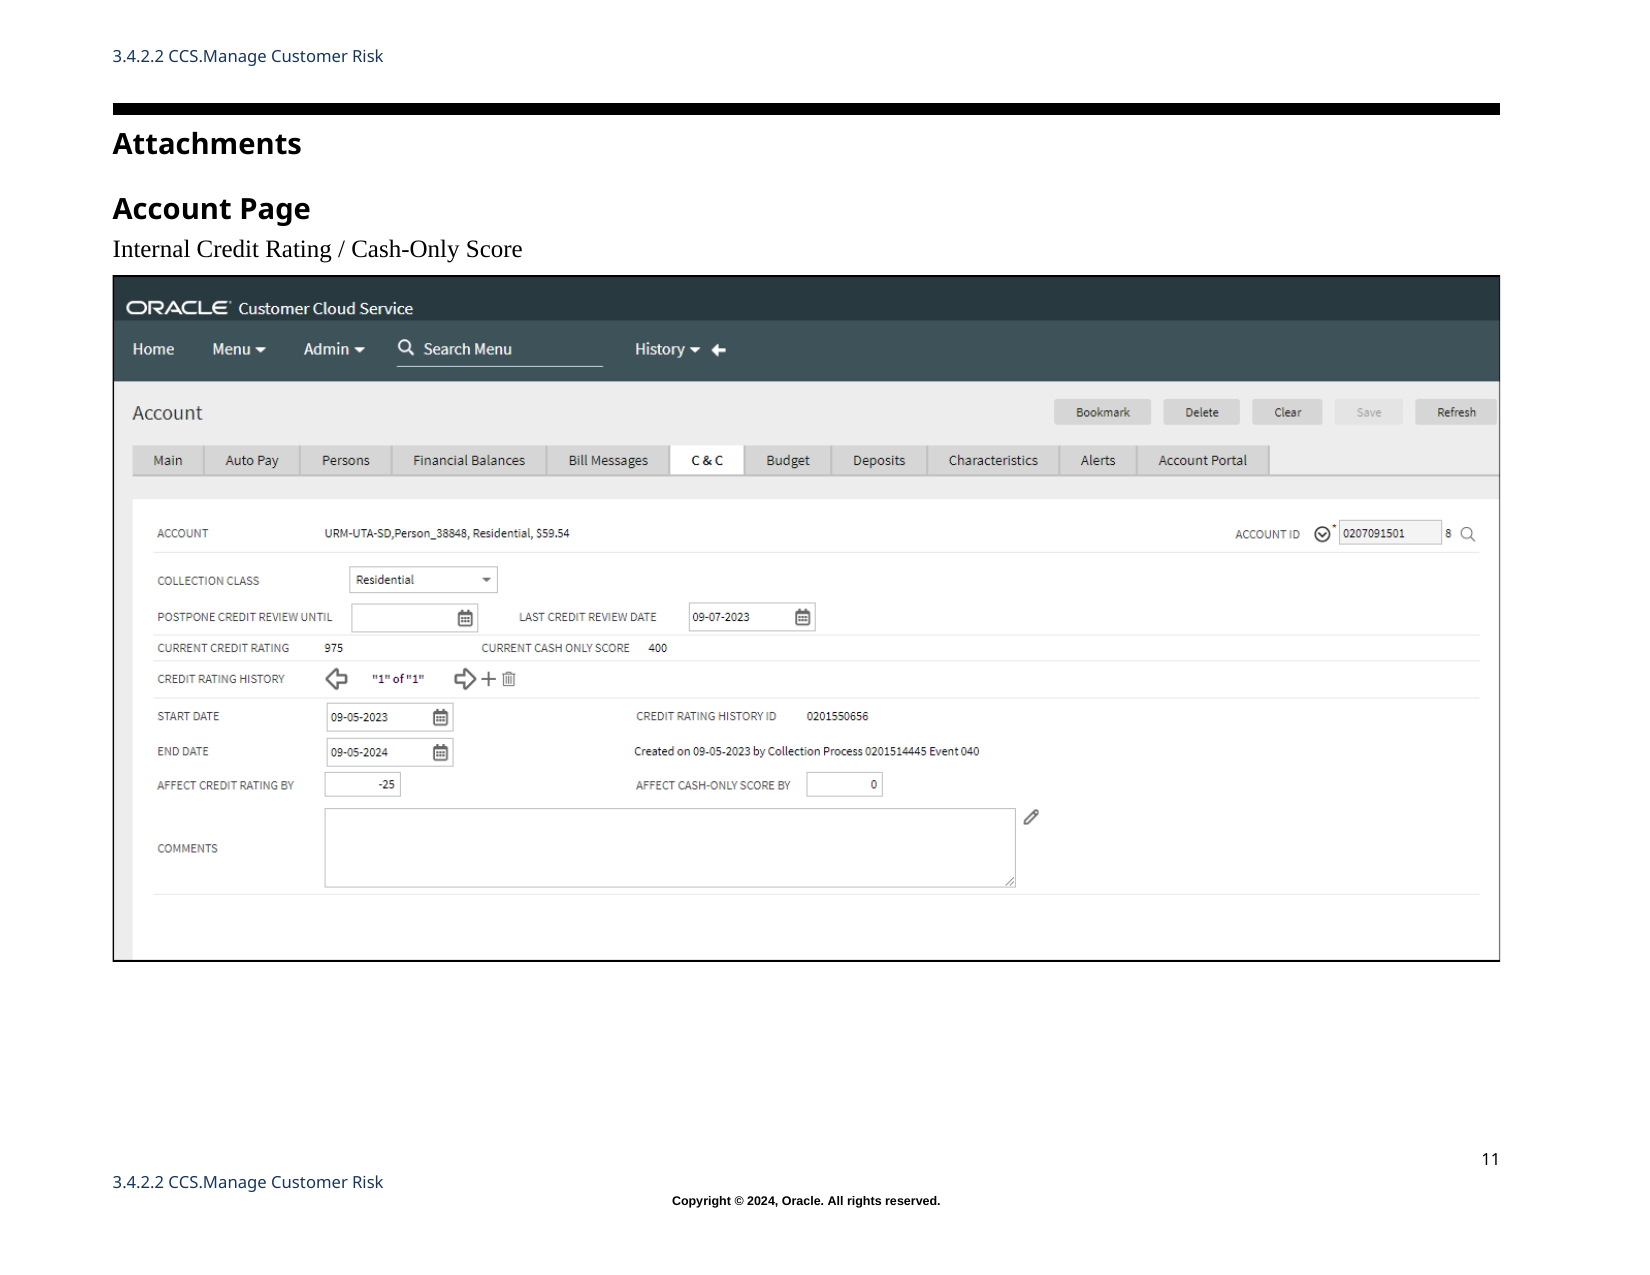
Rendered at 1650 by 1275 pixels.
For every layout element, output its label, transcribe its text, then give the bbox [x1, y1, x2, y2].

subtitle Attachments [112, 104, 1500, 163]
text Internal Credit Rating / Cash-Only Score [112, 234, 1500, 263]
picture [112, 275, 1500, 962]
subtitle Account Page [112, 188, 1500, 228]
